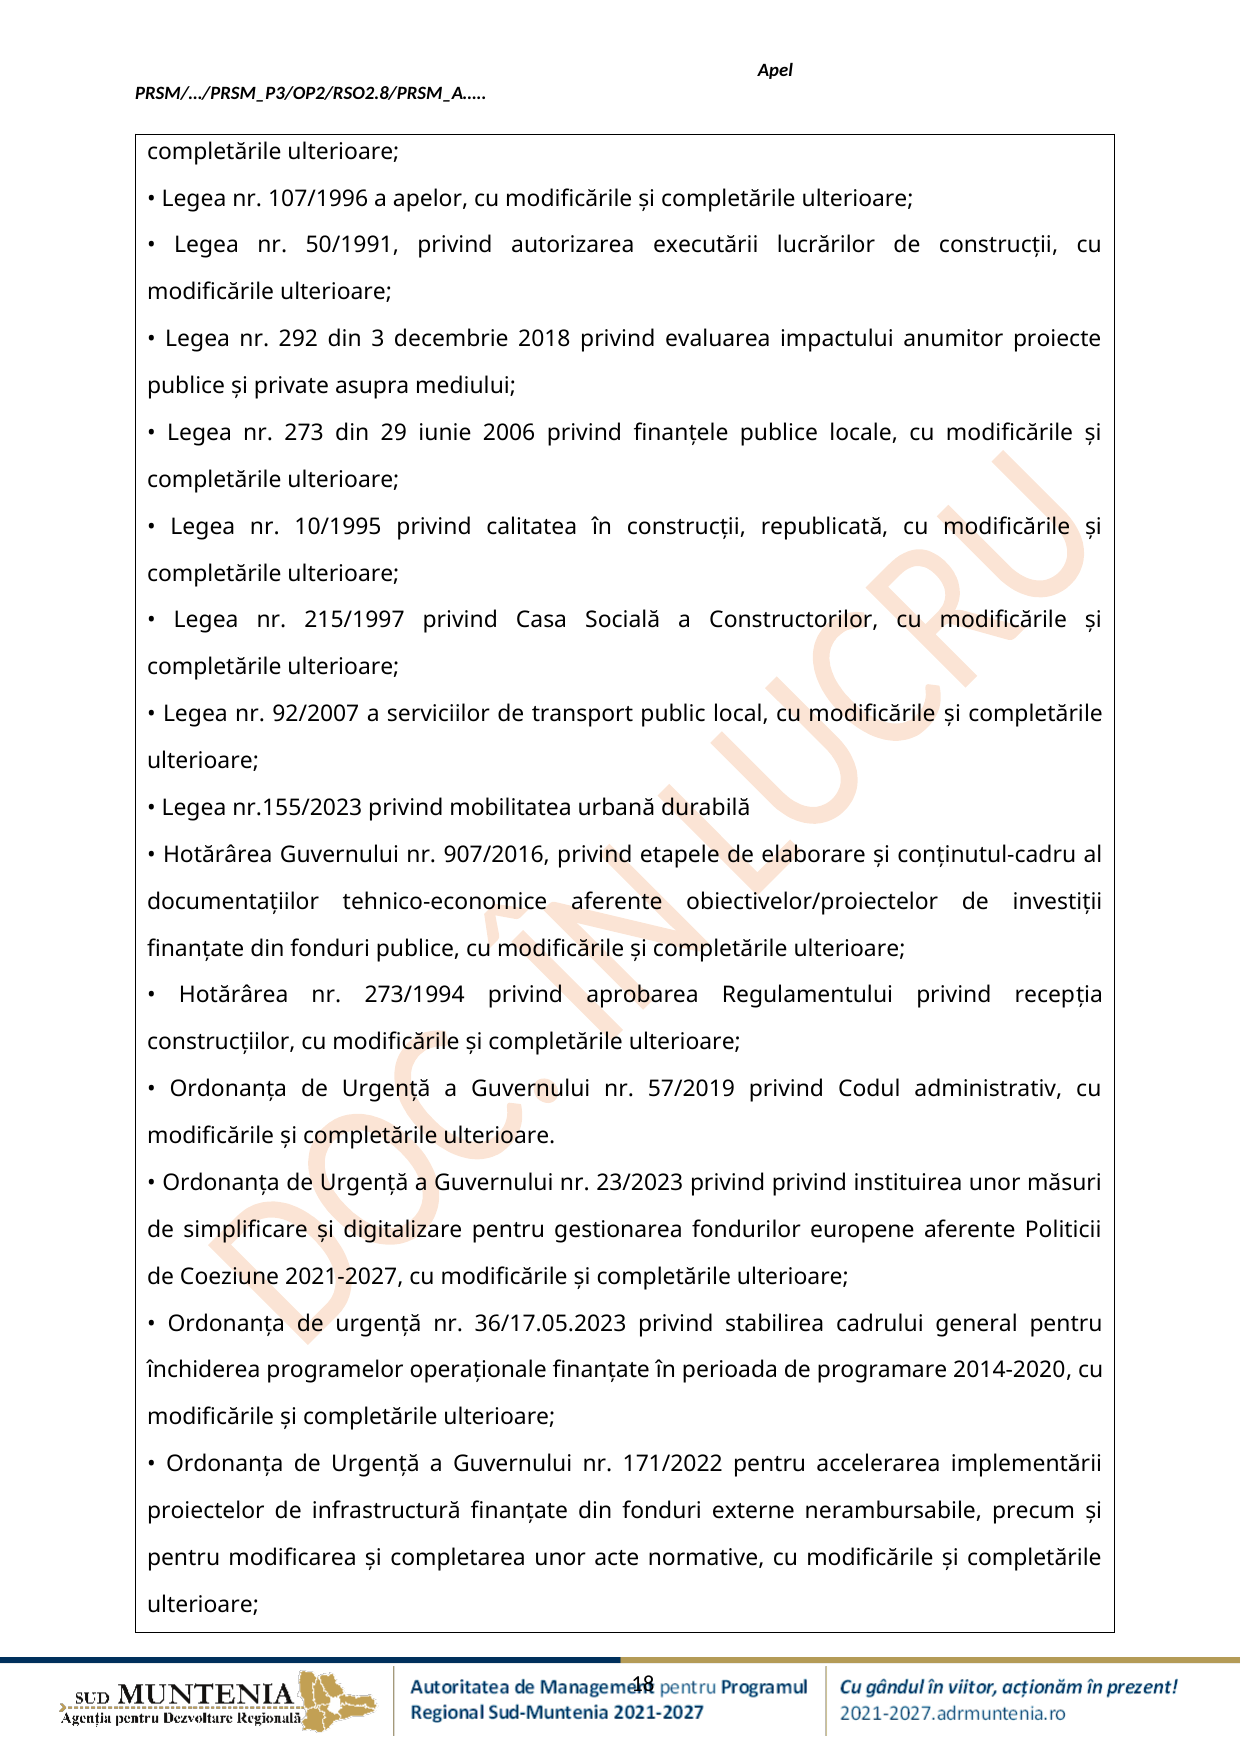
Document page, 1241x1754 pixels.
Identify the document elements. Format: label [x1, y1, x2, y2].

table_header [136, 135, 1114, 1632]
picture [0, 1657, 1241, 1737]
